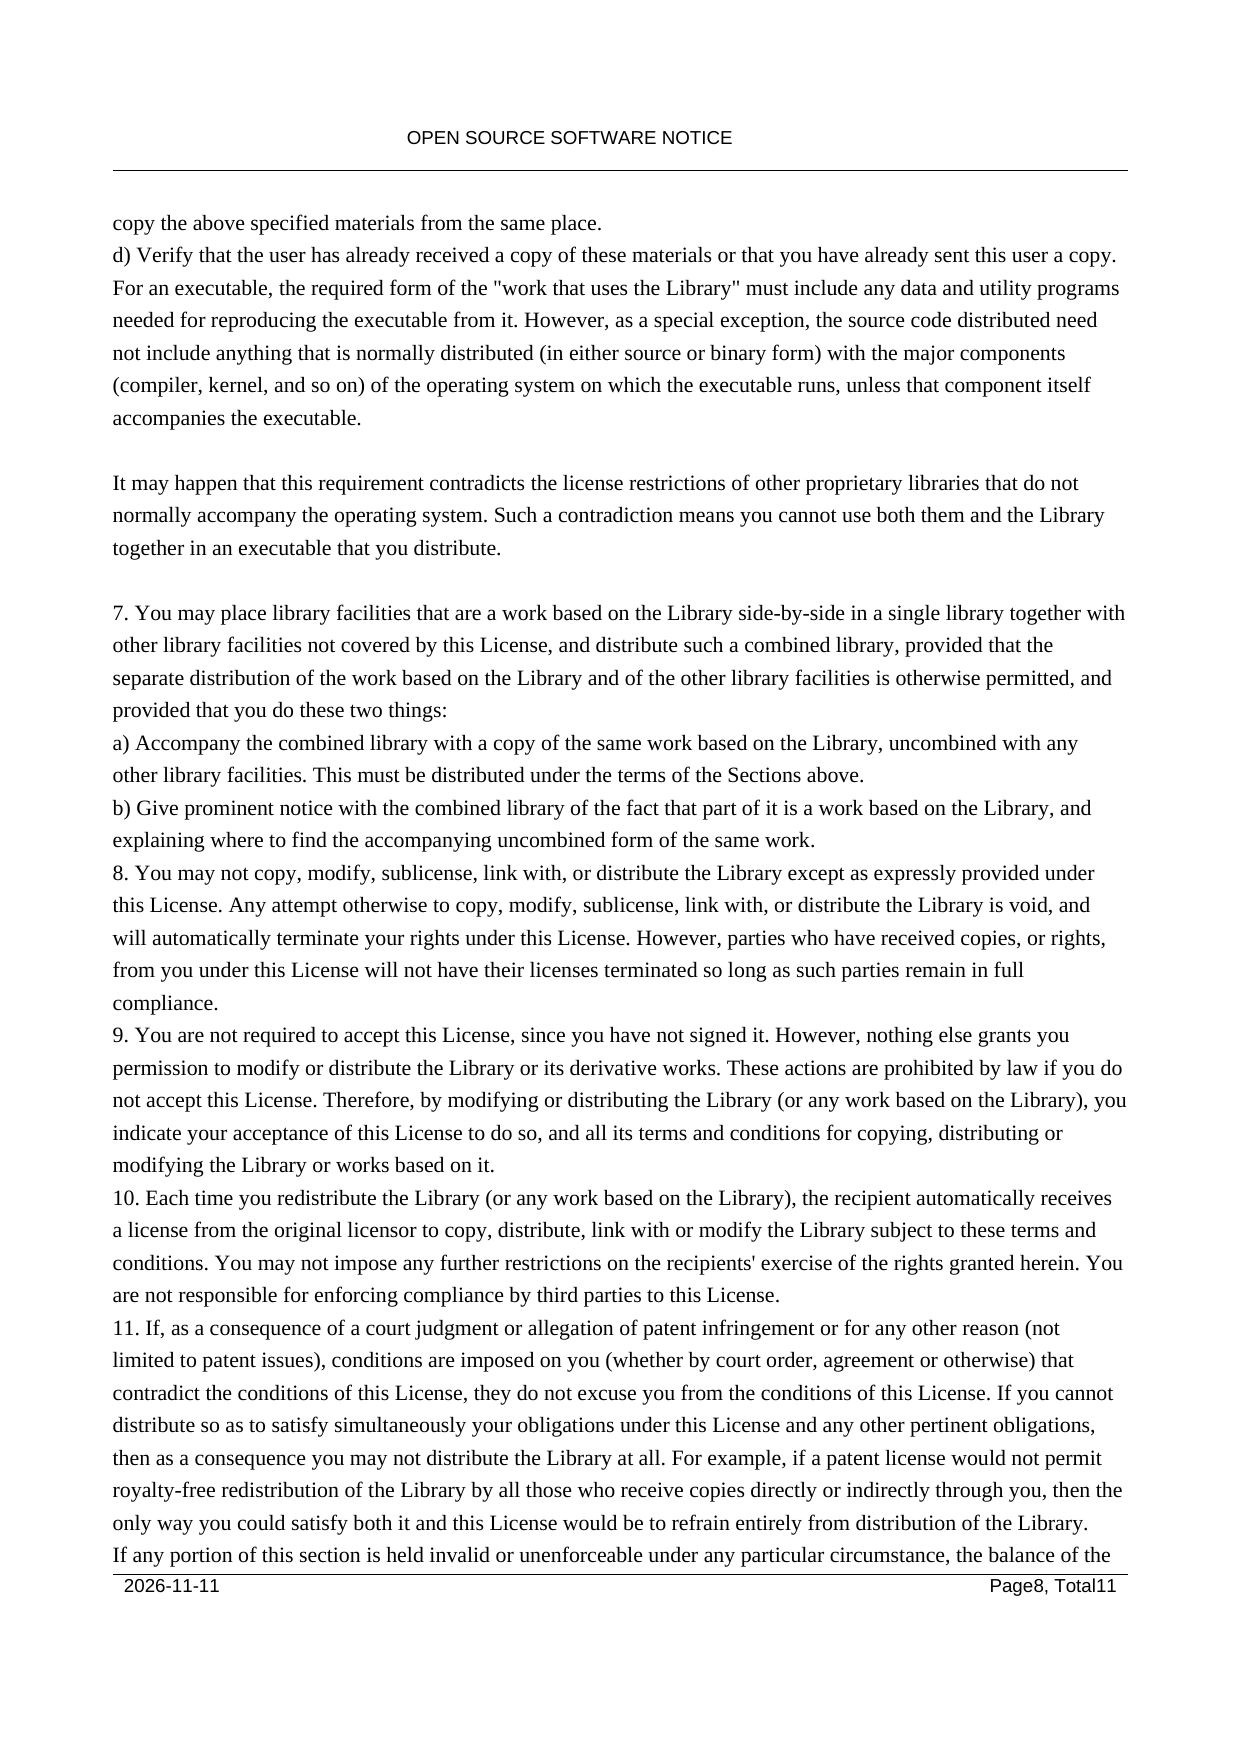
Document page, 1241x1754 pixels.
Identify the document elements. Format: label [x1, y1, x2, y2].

text [112, 206, 1128, 1571]
